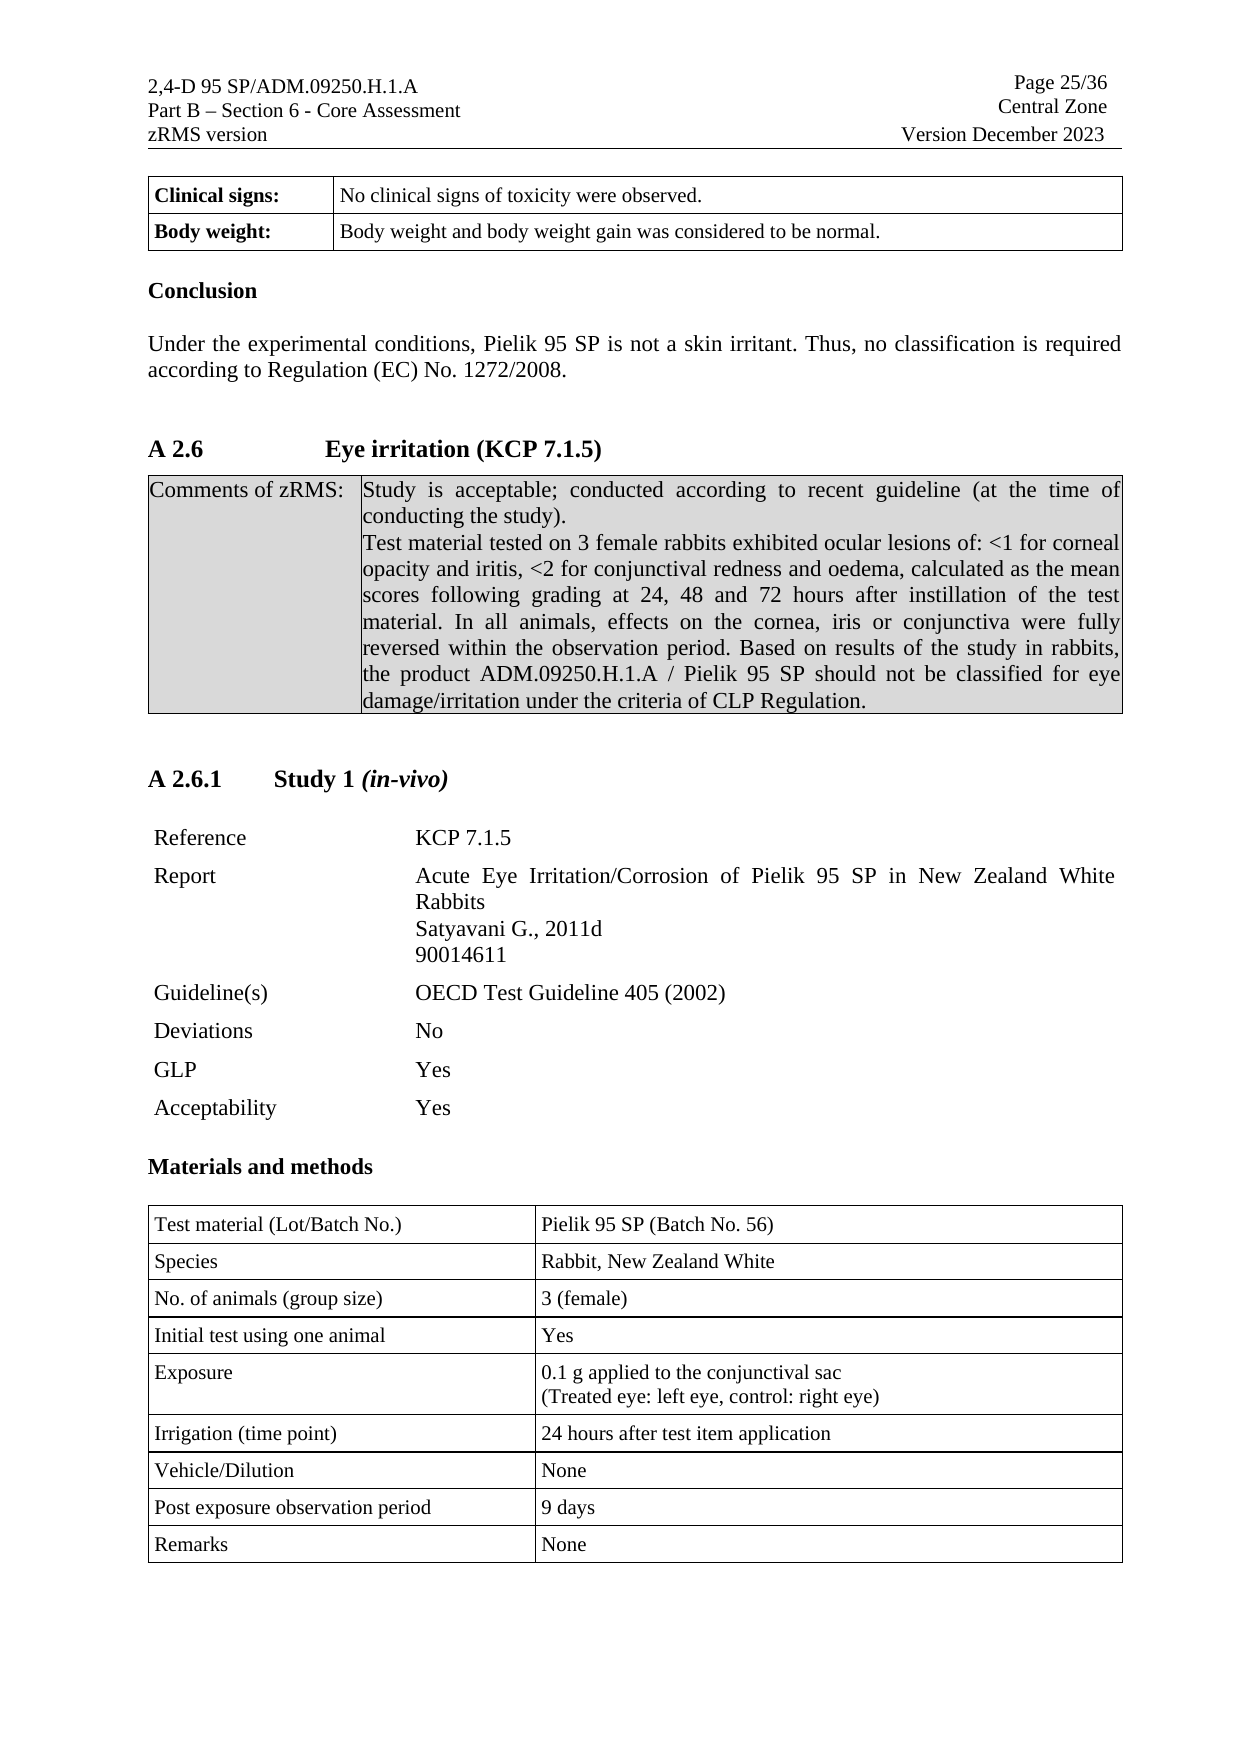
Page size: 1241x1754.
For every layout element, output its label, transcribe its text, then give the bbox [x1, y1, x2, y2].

table_header Test material (Lot/Batch No.) [149, 1206, 535, 1242]
table_header KCP 7.1.5 [409, 818, 1122, 856]
table_header Reference [148, 818, 409, 856]
list Study 1 (in-vivo) [148, 764, 1122, 793]
text Eye irritation (KCP 7.1.5) [148, 434, 1122, 462]
table_cell 9 days [536, 1489, 1122, 1525]
table_cell Remarks [149, 1526, 535, 1562]
text Under the experimental conditions, Pielik 95 SP is not a skin irritant. Thus, no classification is required according to Regulation (EC) No. 1272/2008. [148, 329, 1122, 382]
text Conclusion [148, 277, 1122, 303]
table_cell 24 hours after test item application [536, 1415, 1122, 1451]
table_cell Species [149, 1244, 535, 1279]
table_cell Exposure [149, 1354, 535, 1414]
table_cell Initial test using one animal [149, 1318, 535, 1353]
table_cell No. of animals (group size) [149, 1280, 535, 1316]
table_cell Yes [536, 1318, 1122, 1353]
table_cell Vehicle/Dilution [149, 1453, 535, 1488]
table_cell None [536, 1453, 1122, 1488]
table_header Clinical signs: [149, 177, 333, 212]
table_cell Irrigation (time point) [149, 1415, 535, 1451]
table_cell Report [148, 856, 409, 973]
table_cell Body weight: [149, 214, 333, 249]
table_cell Acute Eye Irritation/Corrosion of Pielik 95 SP in New Zealand White Rabbits Satyavani G., 2011d 90014611 [409, 856, 1122, 973]
table_header No clinical signs of toxicity were observed. [334, 177, 1122, 212]
table_cell Rabbit, New Zealand White [536, 1244, 1122, 1279]
table_cell OECD Test Guideline 405 (2002) [409, 974, 1122, 1012]
table_cell 0.1 g applied to the conjunctival sac (Treated eye: left eye, control: right eye) [536, 1354, 1122, 1414]
table_cell Post exposure observation period [149, 1489, 535, 1525]
table_header Study is acceptable; conducted according to recent guideline (at the time of conducting the study). Test material tested on 3 female rabbits exhibited ocular lesions of: <1 for corneal opacity and iritis, <2 for conjunctival redness and oedema, calculated as the mean scores following grading at 24, 48 and 72 hours after instillation of the test material. In all animals, effects on the cornea, iris or conjunctiva were fully reversed within the observation period. Based on results of the study in rabbits, the product ADM.09250.H.1.A / Pielik 95 SP should not be classified for eye damage/irritation under the criteria of CLP Regulation. [362, 476, 1122, 713]
text Materials and methods [148, 1153, 1122, 1179]
table_cell Guideline(s) [148, 974, 409, 1012]
table_cell Acceptability [148, 1088, 409, 1126]
table_cell GLP [148, 1050, 409, 1088]
table_cell Yes [409, 1088, 1122, 1126]
table_cell Body weight and body weight gain was considered to be normal. [334, 214, 1122, 249]
table_header Comments of zRMS: [149, 476, 361, 713]
table_cell 3 (female) [536, 1280, 1122, 1316]
table_cell Deviations [148, 1012, 409, 1050]
table_cell No [409, 1012, 1122, 1050]
table_header Pielik 95 SP (Batch No. 56) [536, 1206, 1122, 1242]
table_cell Yes [409, 1050, 1122, 1088]
table_cell None [536, 1526, 1122, 1562]
